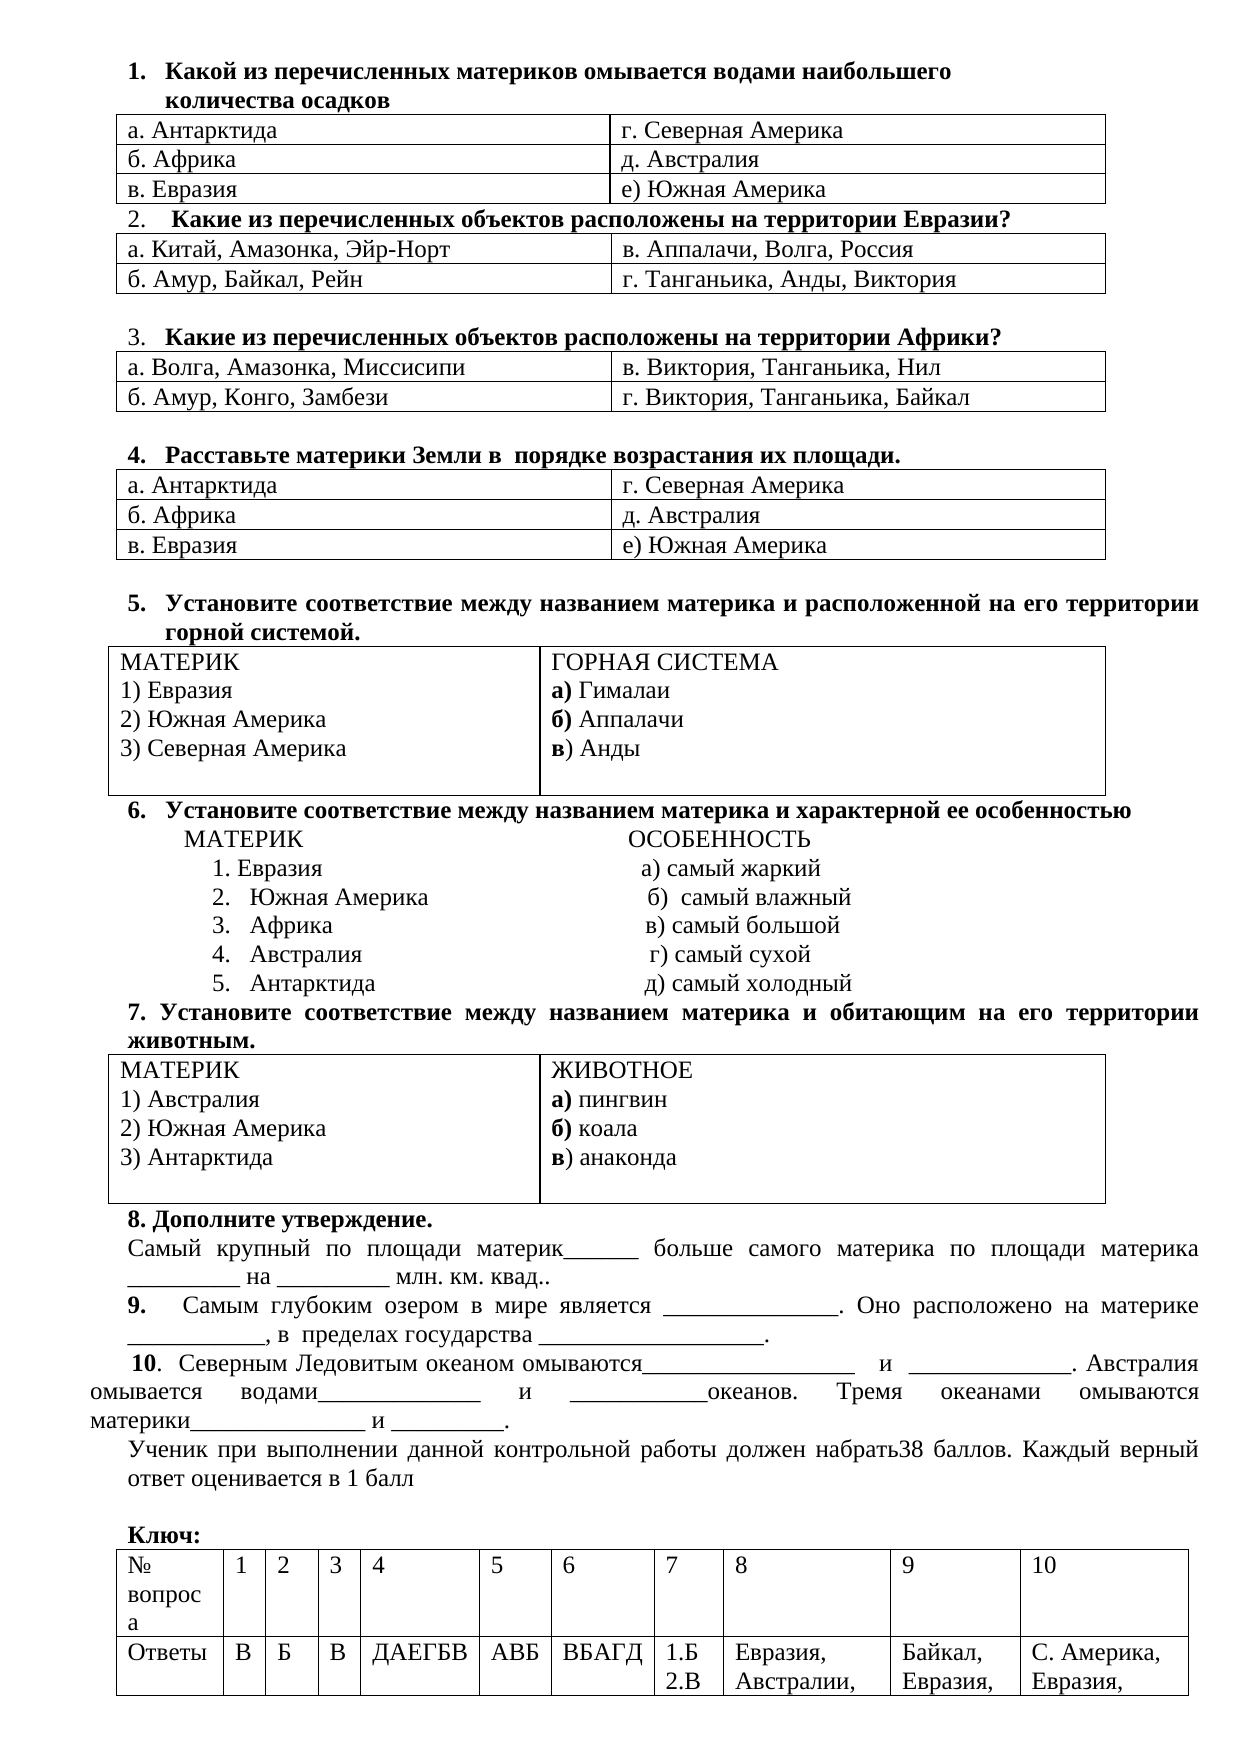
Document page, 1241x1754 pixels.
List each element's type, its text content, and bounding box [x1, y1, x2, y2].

table_cell б. Африка [117, 145, 609, 173]
list Какие из перечисленных объектов расположены на территории Евразии? [127, 204, 1200, 233]
table_cell б. Амур, Байкал, Рейн [117, 264, 611, 292]
table_cell б. Африка [117, 500, 611, 529]
table_header г. Северная Америка [611, 115, 1105, 143]
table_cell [1021, 1637, 1188, 1695]
table_cell д. Австралия [611, 145, 1105, 173]
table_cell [724, 1637, 890, 1695]
list Африка в) самый большой [212, 911, 1200, 939]
table_cell ВБАГД [552, 1637, 654, 1695]
table_cell б. Амур, Конго, Замбези [117, 382, 611, 411]
table_cell АВБ [480, 1637, 551, 1695]
table_header 3 [319, 1550, 360, 1636]
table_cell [891, 1637, 1020, 1695]
table_cell Ответы [117, 1637, 223, 1695]
table_cell В [224, 1637, 265, 1695]
table_cell В [319, 1637, 360, 1695]
table_cell д. Австралия [612, 500, 1105, 529]
table_header ЖИВОТНОЕ а) пингвин б) коала в) анаконда [541, 1055, 1105, 1203]
table_cell Б [266, 1637, 318, 1695]
text МАТЕРИК ОСОБЕННОСТЬ [127, 824, 1200, 853]
table_header г. Северная Америка [612, 470, 1105, 499]
text количества осадков [165, 85, 1200, 114]
text Самый крупный по площади материк______ больше самого материка по площади материка _________ на _________ млн. км. квад.. [127, 1233, 1200, 1290]
table_header 6 [552, 1550, 654, 1636]
table_header 4 [361, 1550, 479, 1636]
table_header 10 [1021, 1550, 1188, 1636]
table_header 9 [891, 1550, 1020, 1636]
table_cell е) Южная Америка [612, 530, 1105, 558]
list Расставьте материки Земли в порядке возрастания их площади. [127, 440, 1200, 469]
table_cell в. Евразия [117, 174, 609, 203]
list Установите соответствие между названием материка и расположенной на его территории горной системой. [127, 588, 1200, 646]
table_cell г. Танганьика, Анды, Виктория [612, 264, 1105, 292]
table_header МАТЕРИК 1) Австралия 2) Южная Америка 3) Антарктида [109, 1055, 539, 1203]
table_header 2 [266, 1550, 318, 1636]
text 1. Евразия а) самый жаркий [212, 853, 1200, 882]
table_header а. Антарктида [117, 470, 611, 499]
table_cell в. Евразия [117, 530, 611, 558]
list Антарктида д) самый холодный [212, 968, 1200, 997]
list Австралия г) самый сухой [212, 939, 1200, 968]
table_header а. Антарктида [117, 115, 609, 143]
list Установите соответствие между названием материка и характерной ее особенностью [127, 796, 1200, 824]
text 7. Установите соответствие между названием материка и обитающим на его территории животным. [127, 997, 1200, 1054]
table_header 1 [224, 1550, 265, 1636]
table_cell г. Виктория, Танганьика, Байкал [612, 382, 1105, 411]
list Какой из перечисленных материков омывается водами наибольшего [127, 56, 1200, 85]
table_cell 1.Б 2.В 3.А [655, 1637, 723, 1695]
text 9. Самым глубоким озером в мире является ______________. Оно расположено на материке ___________, в пределах государства __________________. [127, 1290, 1200, 1348]
table_header 5 [480, 1550, 551, 1636]
table_header в. Аппалачи, Волга, Россия [612, 234, 1105, 263]
table_header № вопроса [117, 1550, 223, 1636]
text Ключ: [127, 1520, 1200, 1549]
list Какие из перечисленных объектов расположены на территории Африки? [127, 322, 1200, 351]
table_header а. Волга, Амазонка, Миссисипи [117, 352, 611, 381]
text Ученик при выполнении данной контрольной работы должен набрать38 баллов. Каждый верный ответ оценивается в 1 балл [127, 1434, 1200, 1491]
table_cell е) Южная Америка [611, 174, 1105, 203]
table_header 8 [724, 1550, 890, 1636]
table_header МАТЕРИК 1) Евразия 2) Южная Америка 3) Северная Америка [109, 647, 539, 794]
table_cell ДАЕГБВ [361, 1637, 479, 1695]
table_header а. Китай, Амазонка, Эйр-Норт [117, 234, 611, 263]
table_header 7 [655, 1550, 723, 1636]
table_header в. Виктория, Танганьика, Нил [612, 352, 1105, 381]
text 10. Северным Ледовитым океаном омываются_________________ и _____________. Австралия омывается водами_____________ и ___________океанов. Тремя океанами омываются материки______________ и _________. [90, 1348, 1200, 1434]
list Южная Америка б) самый влажный [212, 882, 1200, 911]
text 8. Дополните утверждение. [127, 1204, 1200, 1233]
table_header ГОРНАЯ СИСТЕМА а) Гималаи б) Аппалачи в) Анды [541, 647, 1105, 794]
